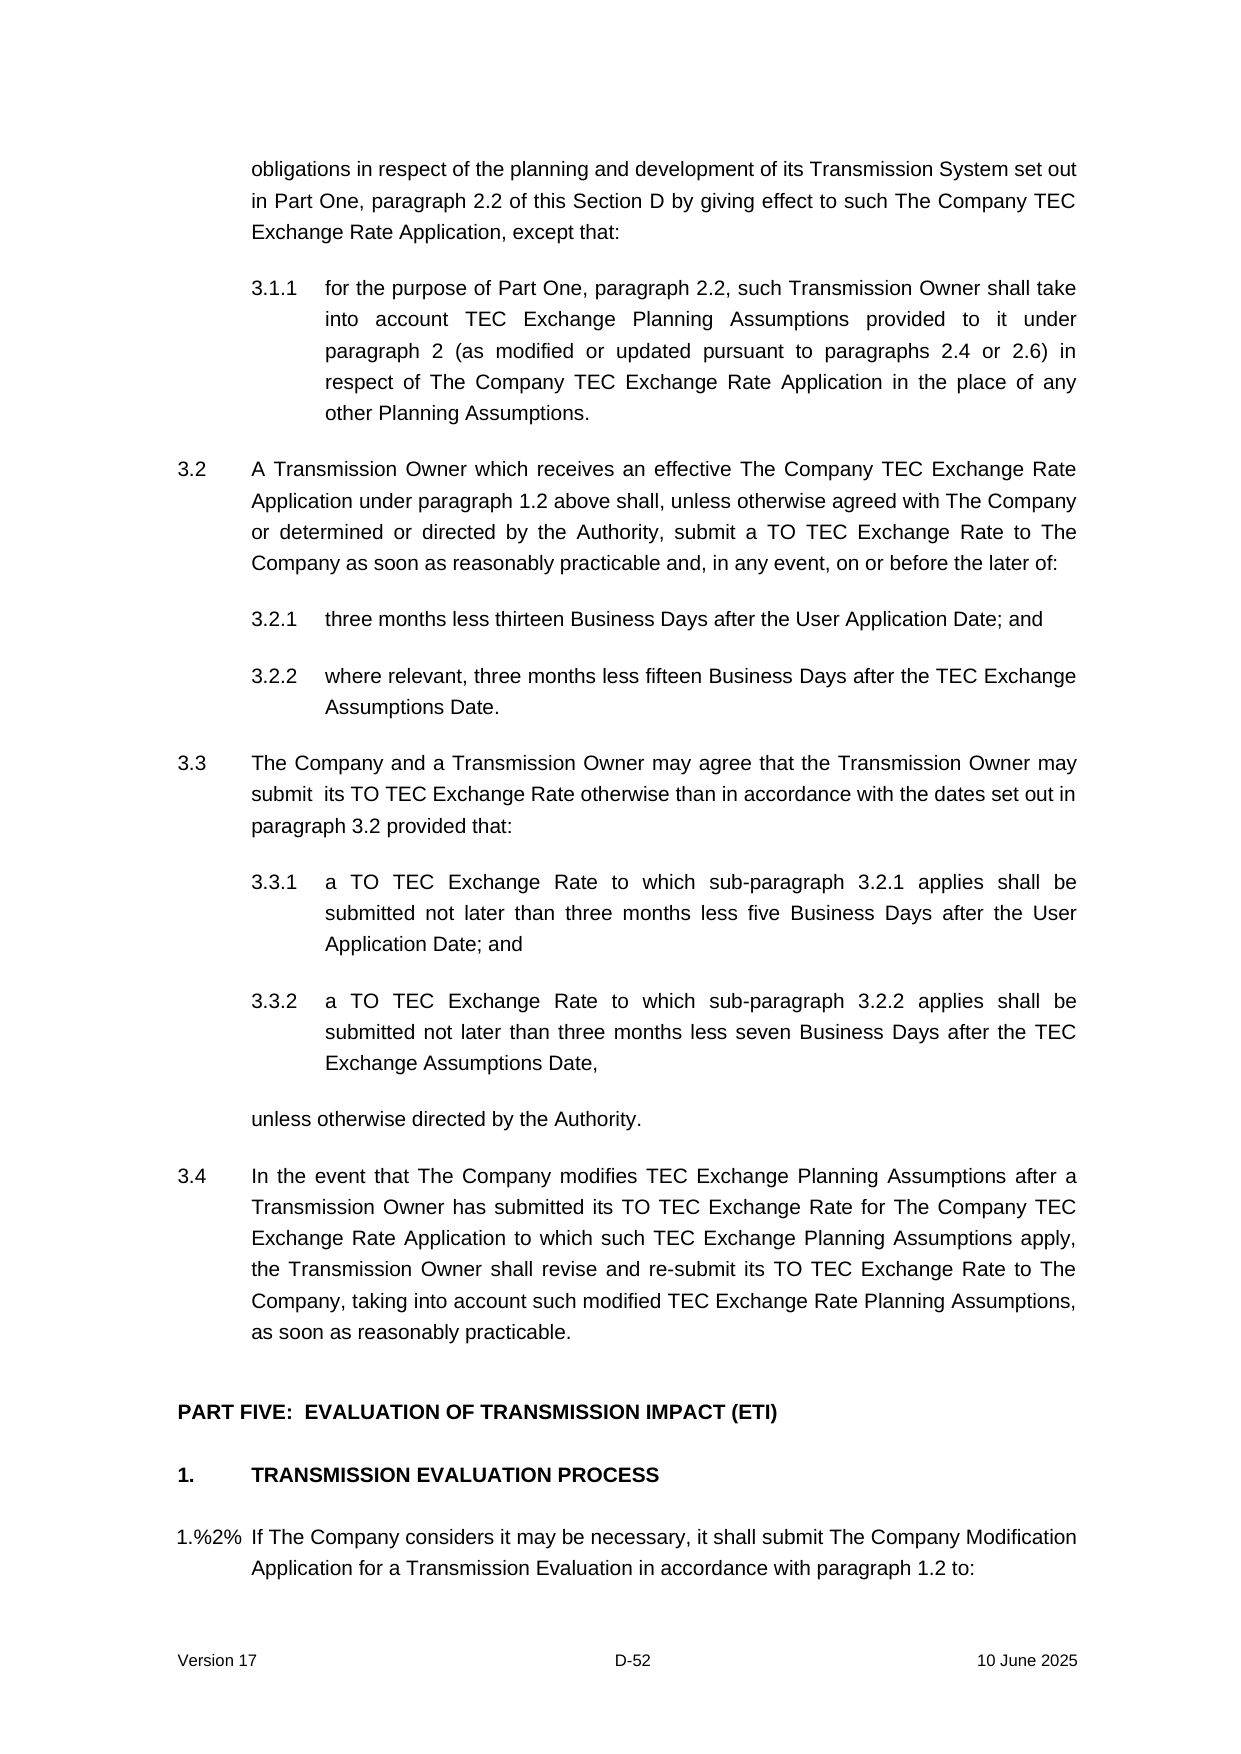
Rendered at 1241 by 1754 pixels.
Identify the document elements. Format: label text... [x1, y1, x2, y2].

subtitle In the event that The Company modifies TEC Exchange Planning Assumptions after a Transmission Owner has submitted its TO TEC Exchange Rate for The Company TEC Exchange Rate Application to which such TEC Exchange Planning Assumptions apply, the Transmission Owner shall revise and re-submit its TO TEC Exchange Rate to The Company, taking into account such modified TEC Exchange Rate Planning Assumptions, as soon as reasonably practicable. [177, 1156, 1078, 1344]
subtitle 3.3.1 a TO TEC Exchange Rate to which sub-paragraph 3.2.1 applies shall be submitted not later than three months less five Business Days after the User Application Date; and [251, 862, 1078, 956]
subtitle 3.1.1 for the purpose of Part One, paragraph 2.2, such Transmission Owner shall take into account TEC Exchange Planning Assumptions provided to it under paragraph 2 (as modified or updated pursuant to paragraphs 2.4 or 2.6) in respect of The Company TEC Exchange Rate Application in the place of any other Planning Assumptions. [251, 269, 1078, 425]
subtitle 3.3.2 a TO TEC Exchange Rate to which sub-paragraph 3.2.2 applies shall be submitted not later than three months less seven Business Days after the TEC Exchange Assumptions Date, [251, 981, 1078, 1075]
text PART FIVE: EVALUATION OF TRANSMISSION IMPACT (ETI) [177, 1393, 1078, 1424]
subtitle 3.2 A Transmission Owner which receives an effective The Company TEC Exchange Rate Application under paragraph 1.2 above shall, unless otherwise agreed with The Company or determined or directed by the Authority, submit a TO TEC Exchange Rate to The Company as soon as reasonably practicable and, in any event, on or before the later of: [177, 450, 1078, 575]
subtitle 3.2.2 where relevant, three months less fifteen Business Days after the TEC Exchange Assumptions Date. [251, 656, 1078, 719]
subtitle unless otherwise directed by the Authority. [251, 1100, 1078, 1131]
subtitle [177, 150, 1078, 244]
subtitle 3.2.1 three months less thirteen Business Days after the User Application Date; and [251, 600, 1078, 631]
list If The Company considers it may be necessary, it shall submit The Company Modification Application for a Transmission Evaluation in accordance with paragraph 1.2 to: [176, 1518, 1078, 1580]
list TRANSMISSION EVALUATION PROCESS [177, 1455, 1078, 1486]
subtitle 3.3 The Company and a Transmission Owner may agree that the Transmission Owner may submit its TO TEC Exchange Rate otherwise than in accordance with the dates set out in paragraph 3.2 provided that: [177, 744, 1078, 837]
